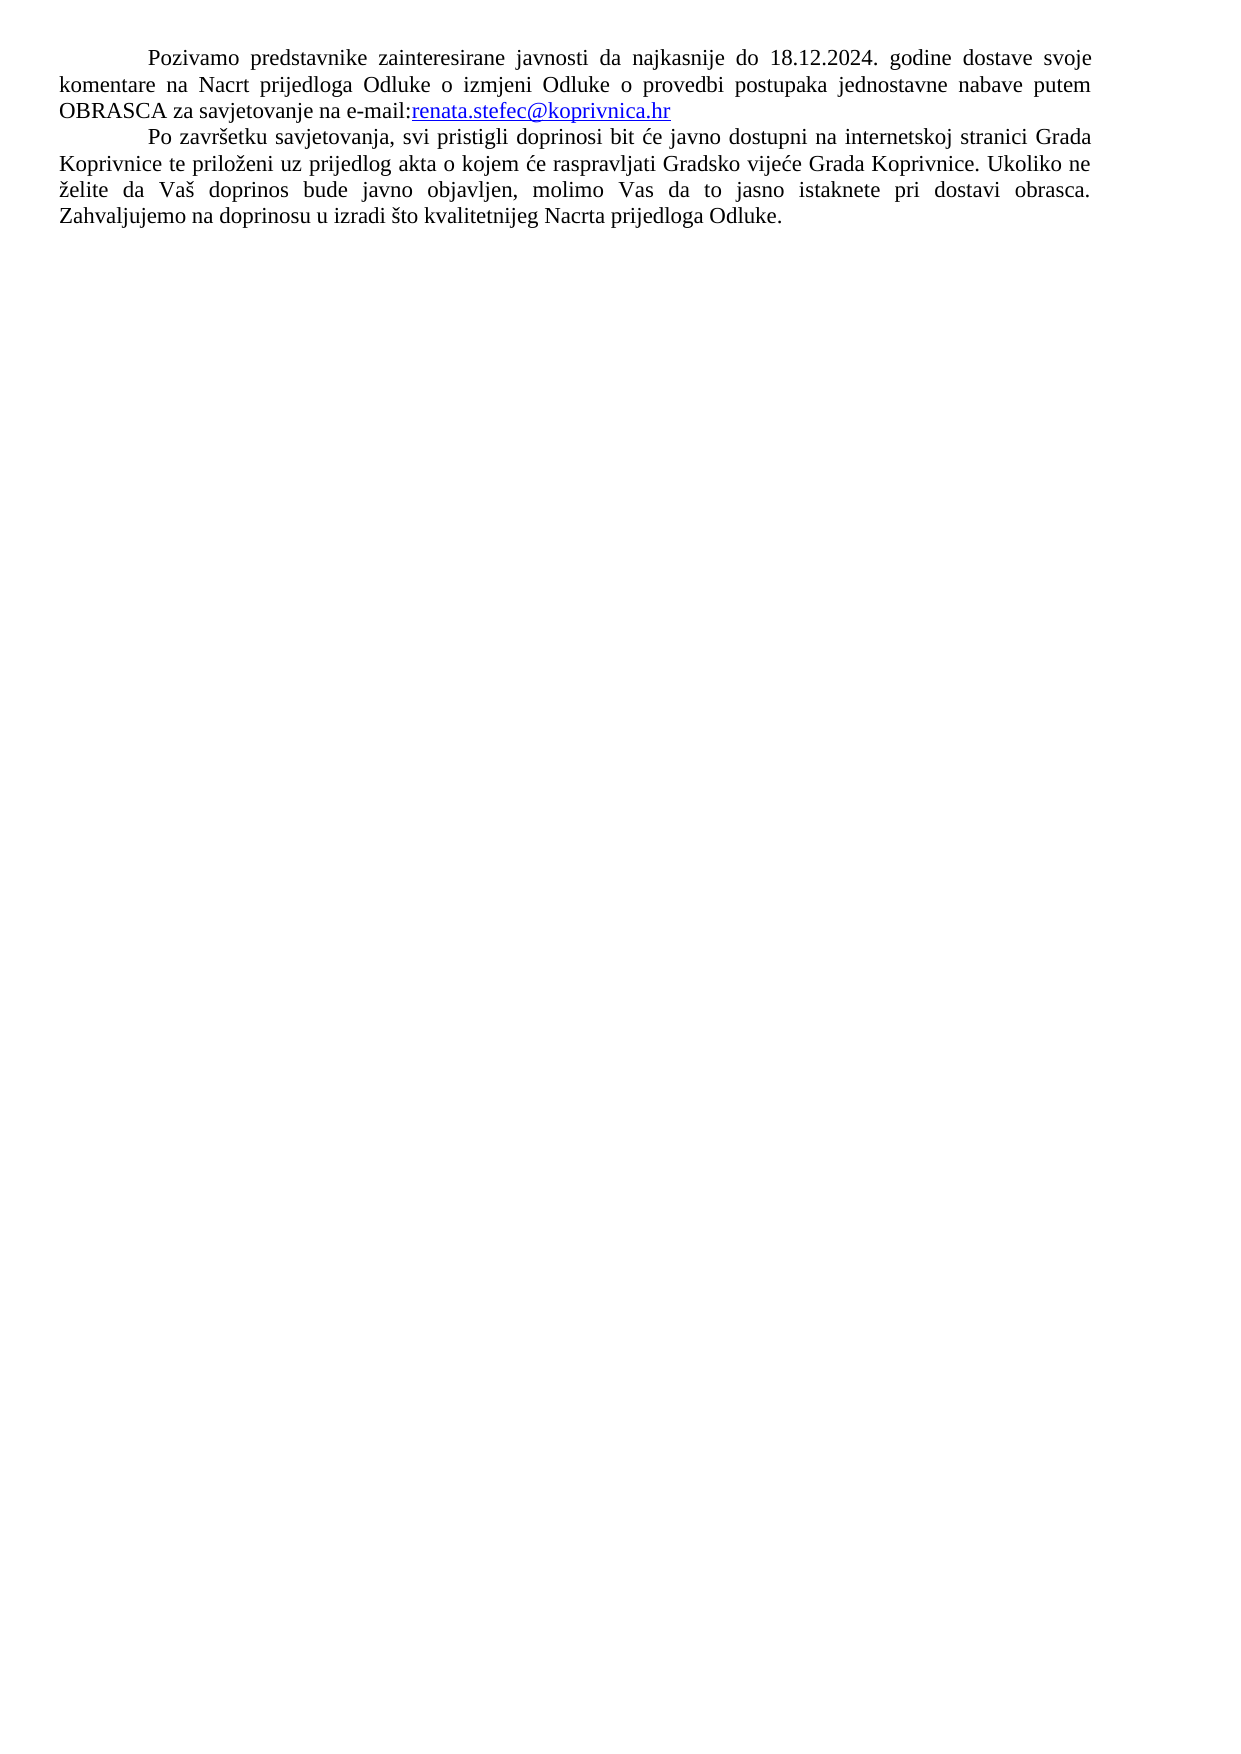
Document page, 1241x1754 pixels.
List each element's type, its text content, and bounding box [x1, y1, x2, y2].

text Pozivamo predstavnike zainteresirane javnosti da najkasnije do 18.12.2024. godine dostave svoje komentare na Nacrt prijedloga Odluke o izmjeni Odluke o provedbi postupaka jednostavne nabave putem OBRASCA za savjetovanje na e-mail:renata.stefec@koprivnica.hr [59, 44, 1093, 123]
text Po završetku savjetovanja, svi pristigli doprinosi bit će javno dostupni na internetskoj stranici Grada Koprivnice te priloženi uz prijedlog akta o kojem će raspravljati Gradsko vijeće Grada Koprivnice. Ukoliko ne želite da Vaš doprinos bude javno objavljen, molimo Vas da to jasno istaknete pri dostavi obrasca. Zahvaljujemo na doprinosu u izradi što kvalitetnijeg Nacrta prijedloga Odluke. [59, 123, 1093, 229]
